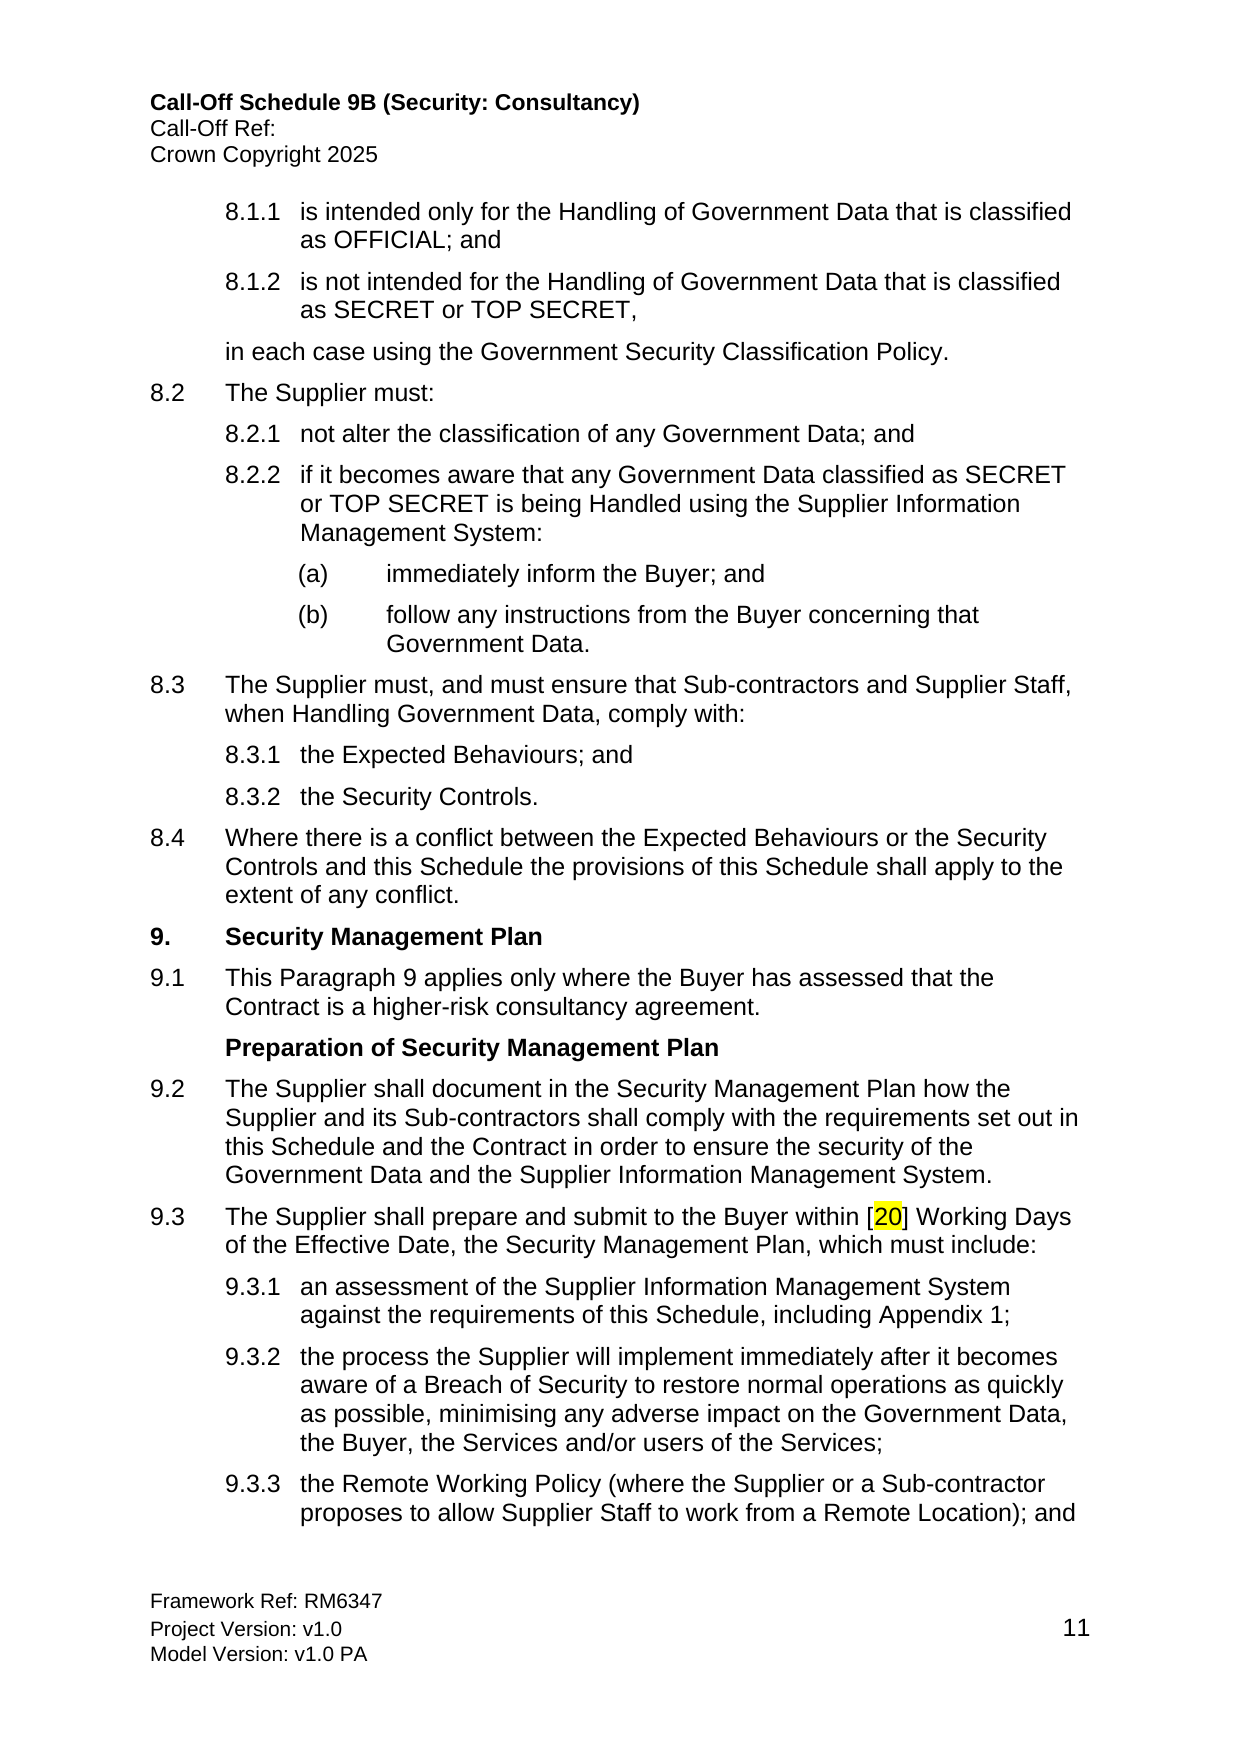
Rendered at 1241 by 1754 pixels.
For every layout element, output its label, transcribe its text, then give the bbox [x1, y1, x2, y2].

subtitle The Supplier shall prepare and submit to the Buyer within [20] Working Days of the Effective Date, the Security Management Plan, which must include: [150, 1201, 1090, 1259]
subtitle immediately inform the Buyer; and [298, 559, 1090, 588]
subtitle an assessment of the Supplier Information Management System against the requirements of this Schedule, including Appendix 1; [225, 1271, 1090, 1329]
subtitle This Paragraph 9 applies only where the Buyer has assessed that the Contract is a higher-risk consultancy agreement. [150, 963, 1090, 1020]
subtitle the Expected Behaviours; and [225, 740, 1090, 769]
subtitle if it becomes aware that any Government Data classified as SECRET or TOP SECRET is being Handled using the Supplier Information Management System: [225, 460, 1090, 546]
subtitle is not intended for the Handling of Government Data that is classified as SECRET or TOP SECRET, [225, 266, 1090, 324]
subtitle in each case using the Government Security Classification Policy. [225, 336, 1090, 365]
subtitle The Supplier shall document in the Security Management Plan how the Supplier and its Sub-contractors shall comply with the requirements set out in this Schedule and the Contract in order to ensure the security of the Government Data and the Supplier Information Management System. [150, 1074, 1090, 1189]
subtitle The Supplier must: [150, 378, 1090, 406]
subtitle The Supplier must, and must ensure that Sub-contractors and Supplier Staff, when Handling Government Data, comply with: [150, 670, 1090, 728]
subtitle follow any instructions from the Buyer concerning that Government Data. [298, 600, 1090, 658]
text Preparation of Security Management Plan [225, 1033, 1090, 1061]
subtitle the process the Supplier will implement immediately after it becomes aware of a Breach of Security to restore normal operations as quickly as possible, minimising any adverse impact on the Government Data, the Buyer, the Services and/or users of the Services; [225, 1341, 1090, 1456]
subtitle not alter the classification of any Government Data; and [225, 419, 1090, 448]
subtitle Where there is a conflict between the Expected Behaviours or the Security Controls and this Schedule the provisions of this Schedule shall apply to the extent of any conflict. [150, 823, 1090, 909]
subtitle is intended only for the Handling of Government Data that is classified as OFFICIAL; and [225, 196, 1090, 254]
subtitle the Remote Working Policy (where the Supplier or a Sub-contractor proposes to allow Supplier Staff to work from a Remote Location); and [225, 1469, 1090, 1526]
subtitle Security Management Plan [150, 921, 1090, 950]
subtitle the Security Controls. [225, 781, 1090, 810]
